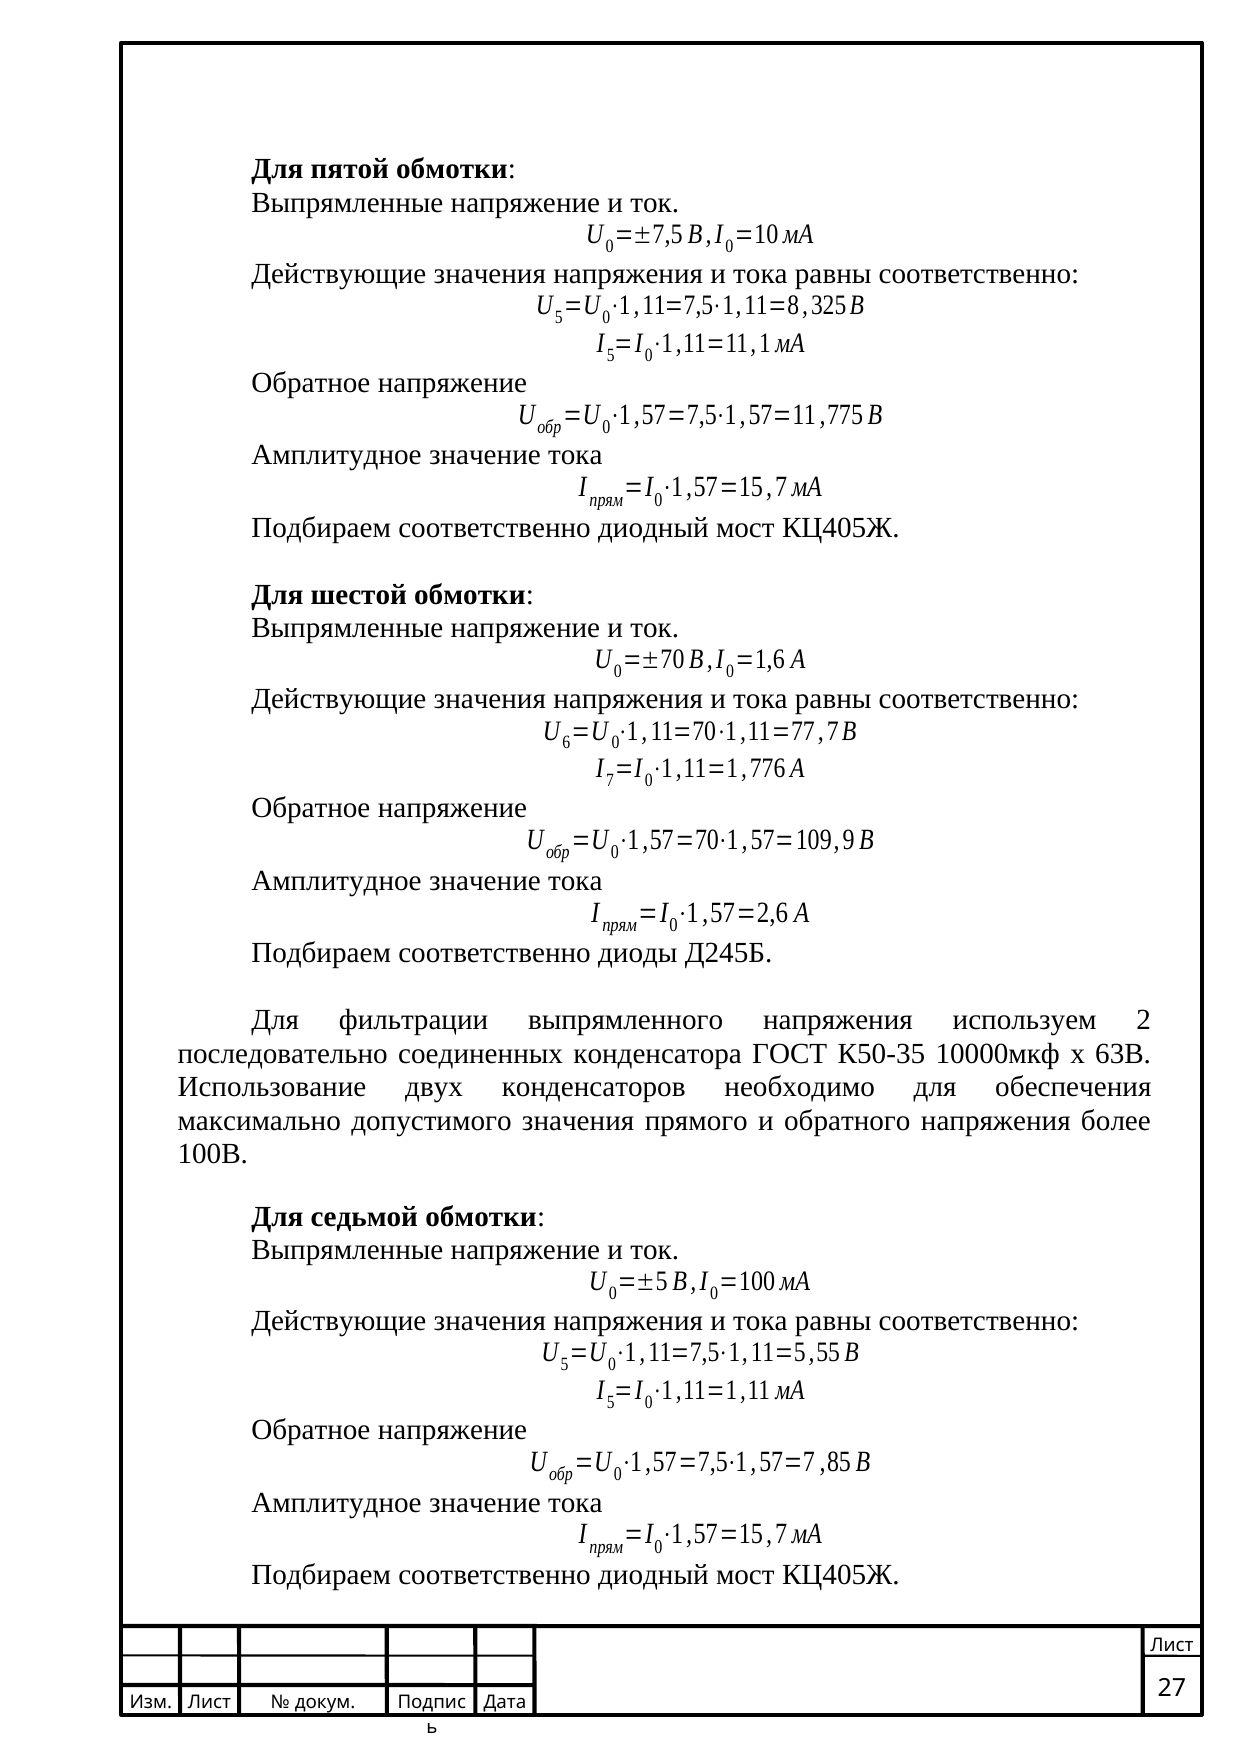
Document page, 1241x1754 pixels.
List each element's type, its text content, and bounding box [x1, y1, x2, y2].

text Амплитудное значение тока [177, 863, 1152, 896]
text Для фильтрации выпрямленного напряжения используем 2 последовательно соединенных конденсатора ГОСТ К50-35 10000мкф х 63В. Использование двух конденсаторов необходимо для обеспечения максимально допустимого значения прямого и обратного напряжения более 100В. [177, 1002, 1152, 1170]
text Для седьмой обмотки: [177, 1199, 1152, 1232]
text Действующие значения напряжения и тока равны соответственно: [177, 682, 1152, 715]
text Для шестой обмотки: [177, 577, 1152, 611]
text Амплитудное значение тока [177, 1485, 1152, 1518]
text Обратное напряжение [177, 1412, 1152, 1446]
text Подбираем соответственно диодный мост КЦ405Ж. [177, 510, 1152, 543]
text Действующие значения напряжения и тока равны соответственно: [177, 1303, 1152, 1337]
text Обратное напряжение [177, 790, 1152, 824]
text Выпрямленные напряжение и ток. [177, 611, 1152, 644]
text Выпрямленные напряжение и ток. [177, 185, 1152, 219]
text Подбираем соответственно диоды Д245Б. [177, 935, 1152, 969]
text Выпрямленные напряжение и ток. [177, 1232, 1152, 1266]
text Обратное напряжение [177, 365, 1152, 398]
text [177, 256, 1152, 290]
text Амплитудное значение тока [177, 437, 1152, 471]
text Подбираем соответственно диодный мост КЦ405Ж. [177, 1557, 1152, 1591]
text Для пятой обмотки: [177, 152, 1152, 185]
